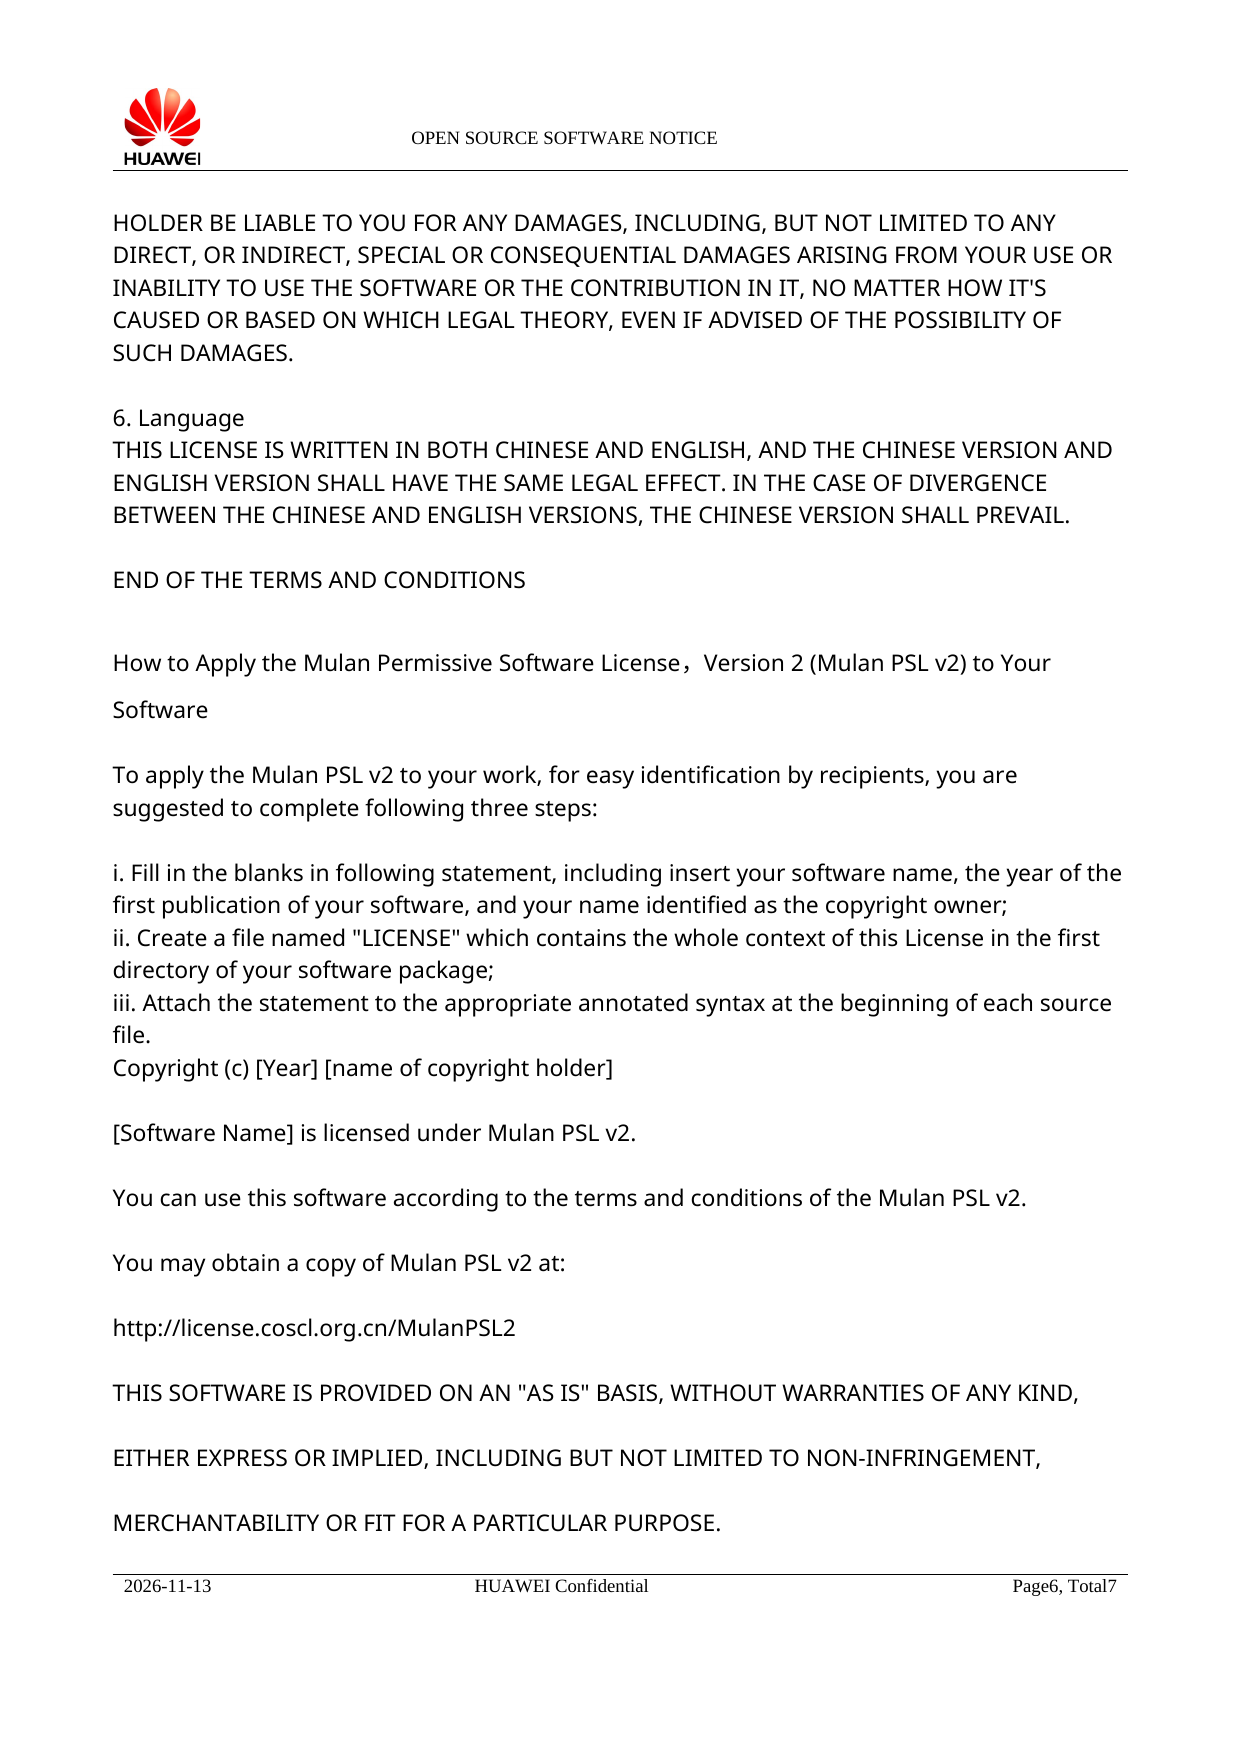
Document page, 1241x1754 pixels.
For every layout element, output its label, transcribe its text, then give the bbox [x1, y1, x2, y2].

text THIS SOFTWARE IS PROVIDED ON AN "AS IS" BASIS, WITHOUT WARRANTIES OF ANY KIND, [112, 1376, 1128, 1409]
text THIS LICENSE IS WRITTEN IN BOTH CHINESE AND ENGLISH, AND THE CHINESE VERSION AND ENGLISH VERSION SHALL HAVE THE SAME LEGAL EFFECT. IN THE CASE OF DIVERGENCE BETWEEN THE CHINESE AND ENGLISH VERSIONS, THE CHINESE VERSION SHALL PREVAIL. [112, 434, 1128, 531]
text 6. Language [112, 401, 1128, 434]
text You can use this software according to the terms and conditions of the Mulan PSL v2. [112, 1181, 1128, 1214]
text iii. Attach the statement to the appropriate annotated syntax at the beginning of each source file. [112, 986, 1128, 1051]
text Copyright (c) [Year] [name of copyright holder] [112, 1051, 1128, 1084]
text How to Apply the Mulan Permissive Software License，Version 2 (Mulan PSL v2) to Your Software [112, 629, 1128, 726]
text i. Fill in the blanks in following statement, including insert your software name, the year of the first publication of your software, and your name identified as the copyright owner; [112, 856, 1128, 921]
text http://license.coscl.org.cn/MulanPSL2 [112, 1311, 1128, 1344]
text ii. Create a file named "LICENSE" which contains the whole context of this License in the first directory of your software package; [112, 921, 1128, 986]
text MERCHANTABILITY OR FIT FOR A PARTICULAR PURPOSE. [112, 1506, 1128, 1539]
text EITHER EXPRESS OR IMPLIED, INCLUDING BUT NOT LIMITED TO NON-INFRINGEMENT, [112, 1441, 1128, 1474]
text [Software Name] is licensed under Mulan PSL v2. [112, 1116, 1128, 1149]
text To apply the Mulan PSL v2 to your work, for easy identification by recipients, you are suggested to complete following three steps: [112, 759, 1128, 824]
text END OF THE TERMS AND CONDITIONS [112, 564, 1128, 596]
picture [124, 88, 201, 165]
text You may obtain a copy of Mulan PSL v2 at: [112, 1246, 1128, 1279]
